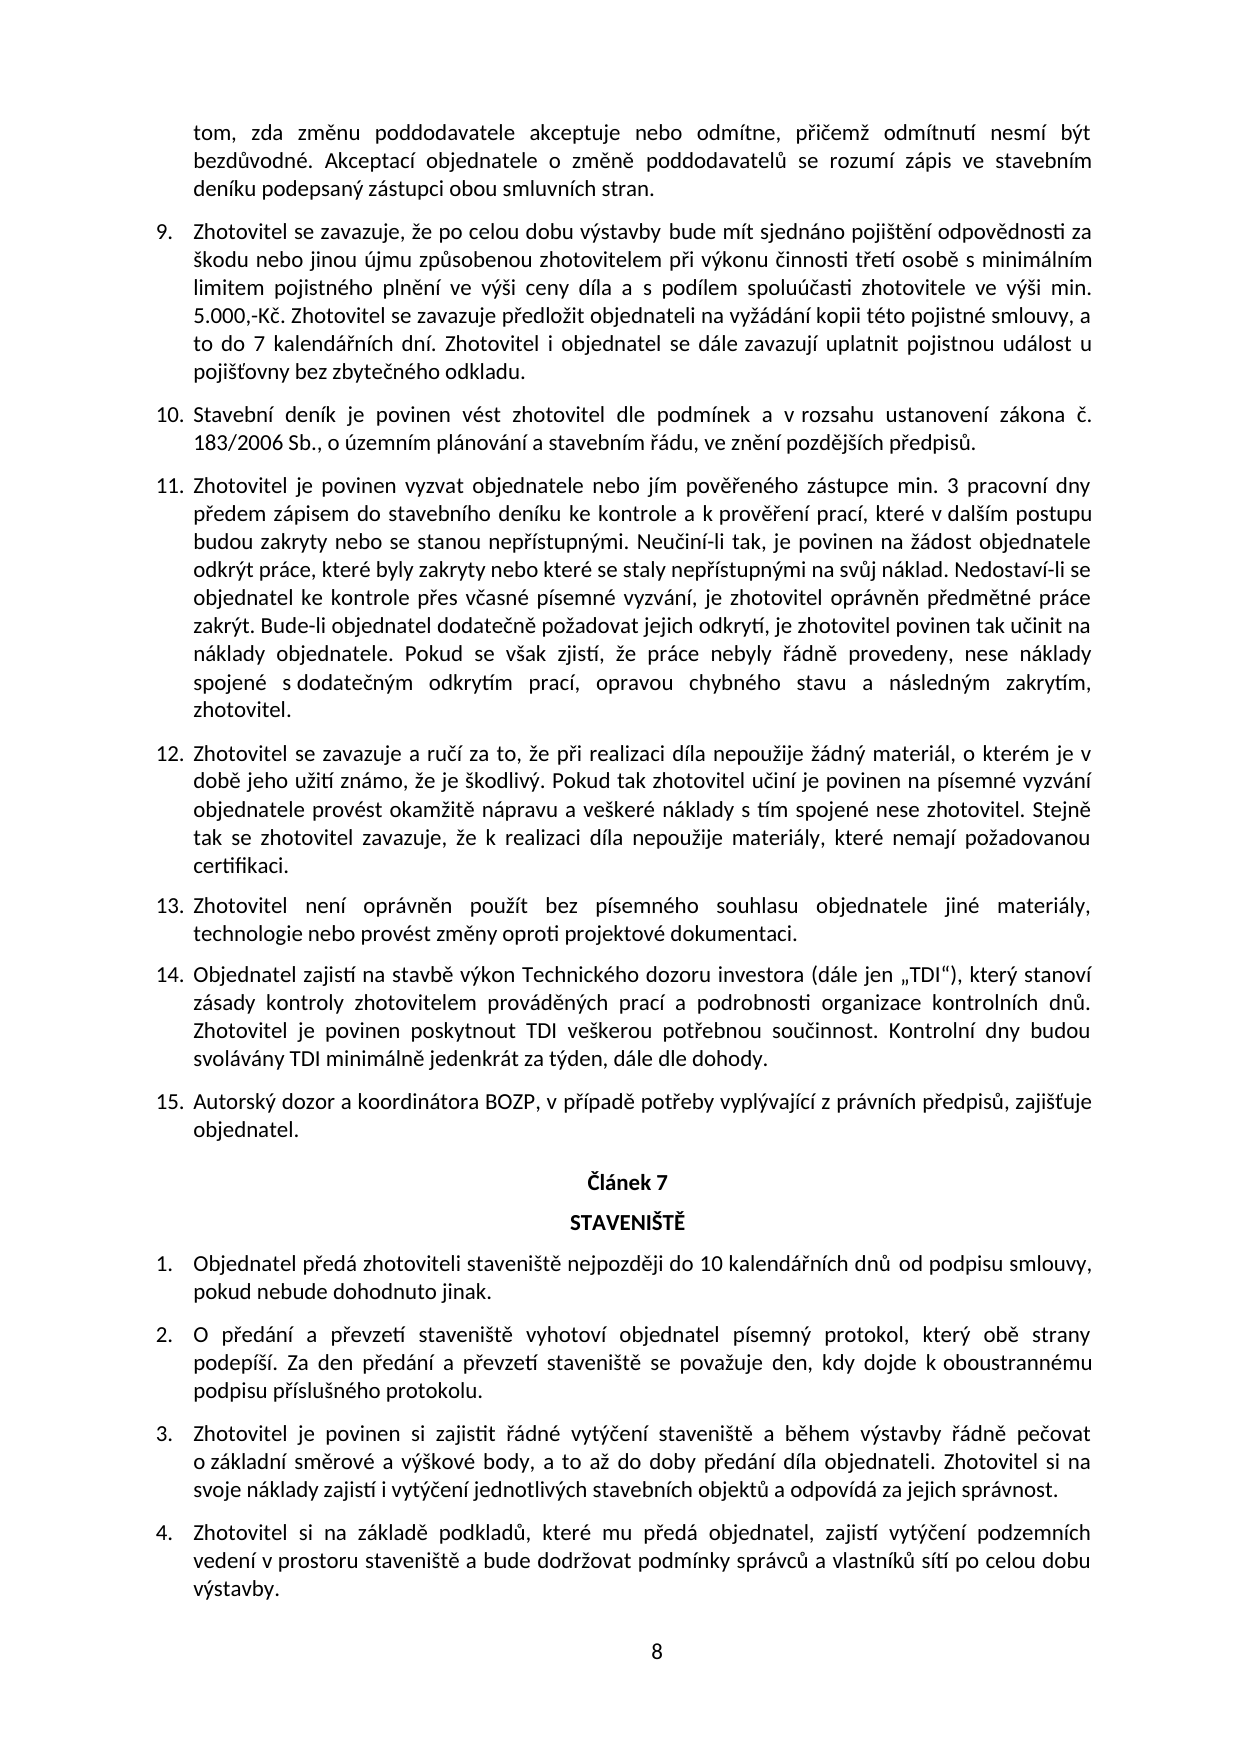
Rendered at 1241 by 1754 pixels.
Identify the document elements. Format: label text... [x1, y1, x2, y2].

text Staveniště [162, 1208, 1093, 1236]
list Zhotovitel není oprávněn použít bez písemného souhlasu objednatele jiné materiály, technologie nebo provést změny oproti projektové dokumentaci. [156, 891, 1093, 947]
list Autorský dozor a koordinátora BOZP, v případě potřeby vyplývající z právních předpisů, zajišťuje objednatel. [156, 1087, 1093, 1143]
list Zhotovitel je povinen si zajistit řádné vytýčení staveniště a během výstavby řádně pečovat o základní směrové a výškové body, a to až do doby předání díla objednateli. Zhotovitel si na svoje náklady zajistí i vytýčení jednotlivých stavebních objektů a odpovídá za jejich správnost. [156, 1419, 1093, 1503]
list Objednatel předá zhotoviteli staveniště nejpozději do 10 kalendářních dnů od podpisu smlouvy, pokud nebude dohodnuto jinak. [156, 1249, 1093, 1305]
list Stavební deník je povinen vést zhotovitel dle podmínek a v rozsahu ustanovení zákona č. 183/2006 Sb., o územním plánování a stavebním řádu, ve znění pozdějších předpisů. [156, 400, 1093, 456]
list Zhotovitel si na základě podkladů, které mu předá objednatel, zajistí vytýčení podzemních vedení v prostoru staveniště a bude dodržovat podmínky správců a vlastníků sítí po celou dobu výstavby. [156, 1518, 1093, 1602]
list Objednatel zajistí na stavbě výkon Technického dozoru investora (dále jen „TDI“), který stanoví zásady kontroly zhotovitelem prováděných prací a podrobnosti organizace kontrolních dnů. Zhotovitel je povinen poskytnout TDI veškerou potřebnou součinnost. Kontrolní dny budou svolávány TDI minimálně jedenkrát za týden, dále dle dohody. [156, 960, 1093, 1072]
list O předání a převzetí staveniště vyhotoví objednatel písemný protokol, který obě strany podepíší. Za den předání a převzetí staveniště se považuje den, kdy dojde k oboustrannému podpisu příslušného protokolu. [156, 1320, 1093, 1404]
subtitle Článek 7 [162, 1168, 1093, 1196]
list Zhotovitel se zavazuje, že po celou dobu výstavby bude mít sjednáno pojištění odpovědnosti za škodu nebo jinou újmu způsobenou zhotovitelem při výkonu činnosti třetí osobě s minimálním limitem pojistného plnění ve výši ceny díla a s podílem spoluúčasti zhotovitele ve výši min. 5.000,-Kč. Zhotovitel se zavazuje předložit objednateli na vyžádání kopii této pojistné smlouvy, a to do 7 kalendářních dní. Zhotovitel i objednatel se dále zavazují uplatnit pojistnou událost u pojišťovny bez zbytečného odkladu. [156, 217, 1093, 385]
list Zhotovitel se zavazuje a ručí za to, že při realizaci díla nepoužije žádný materiál, o kterém je v době jeho užití známo, že je škodlivý. Pokud tak zhotovitel učiní je povinen na písemné vyzvání objednatele provést okamžitě nápravu a veškeré náklady s tím spojené nese zhotovitel. Stejně tak se zhotovitel zavazuje, že k realizaci díla nepoužije materiály, které nemají požadovanou certifikaci. [156, 739, 1093, 879]
list Zhotovitel je povinen vyzvat objednatele nebo jím pověřeného zástupce min. 3 pracovní dny předem zápisem do stavebního deníku ke kontrole a k prověření prací, které v dalším postupu budou zakryty nebo se stanou nepřístupnými. Neučiní-li tak, je povinen na žádost objednatele odkrýt práce, které byly zakryty nebo které se staly nepřístupnými na svůj náklad. Nedostaví-li se objednatel ke kontrole přes včasné písemné vyzvání, je zhotovitel oprávněn předmětné práce zakrýt. Bude-li objednatel dodatečně požadovat jejich odkrytí, je zhotovitel povinen tak učinit na náklady objednatele. Pokud se však zjistí, že práce nebyly řádně provedeny, nese náklady spojené s dodatečným odkrytím prací, opravou chybného stavu a následným zakrytím, zhotovitel. [156, 471, 1093, 724]
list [156, 118, 1093, 202]
